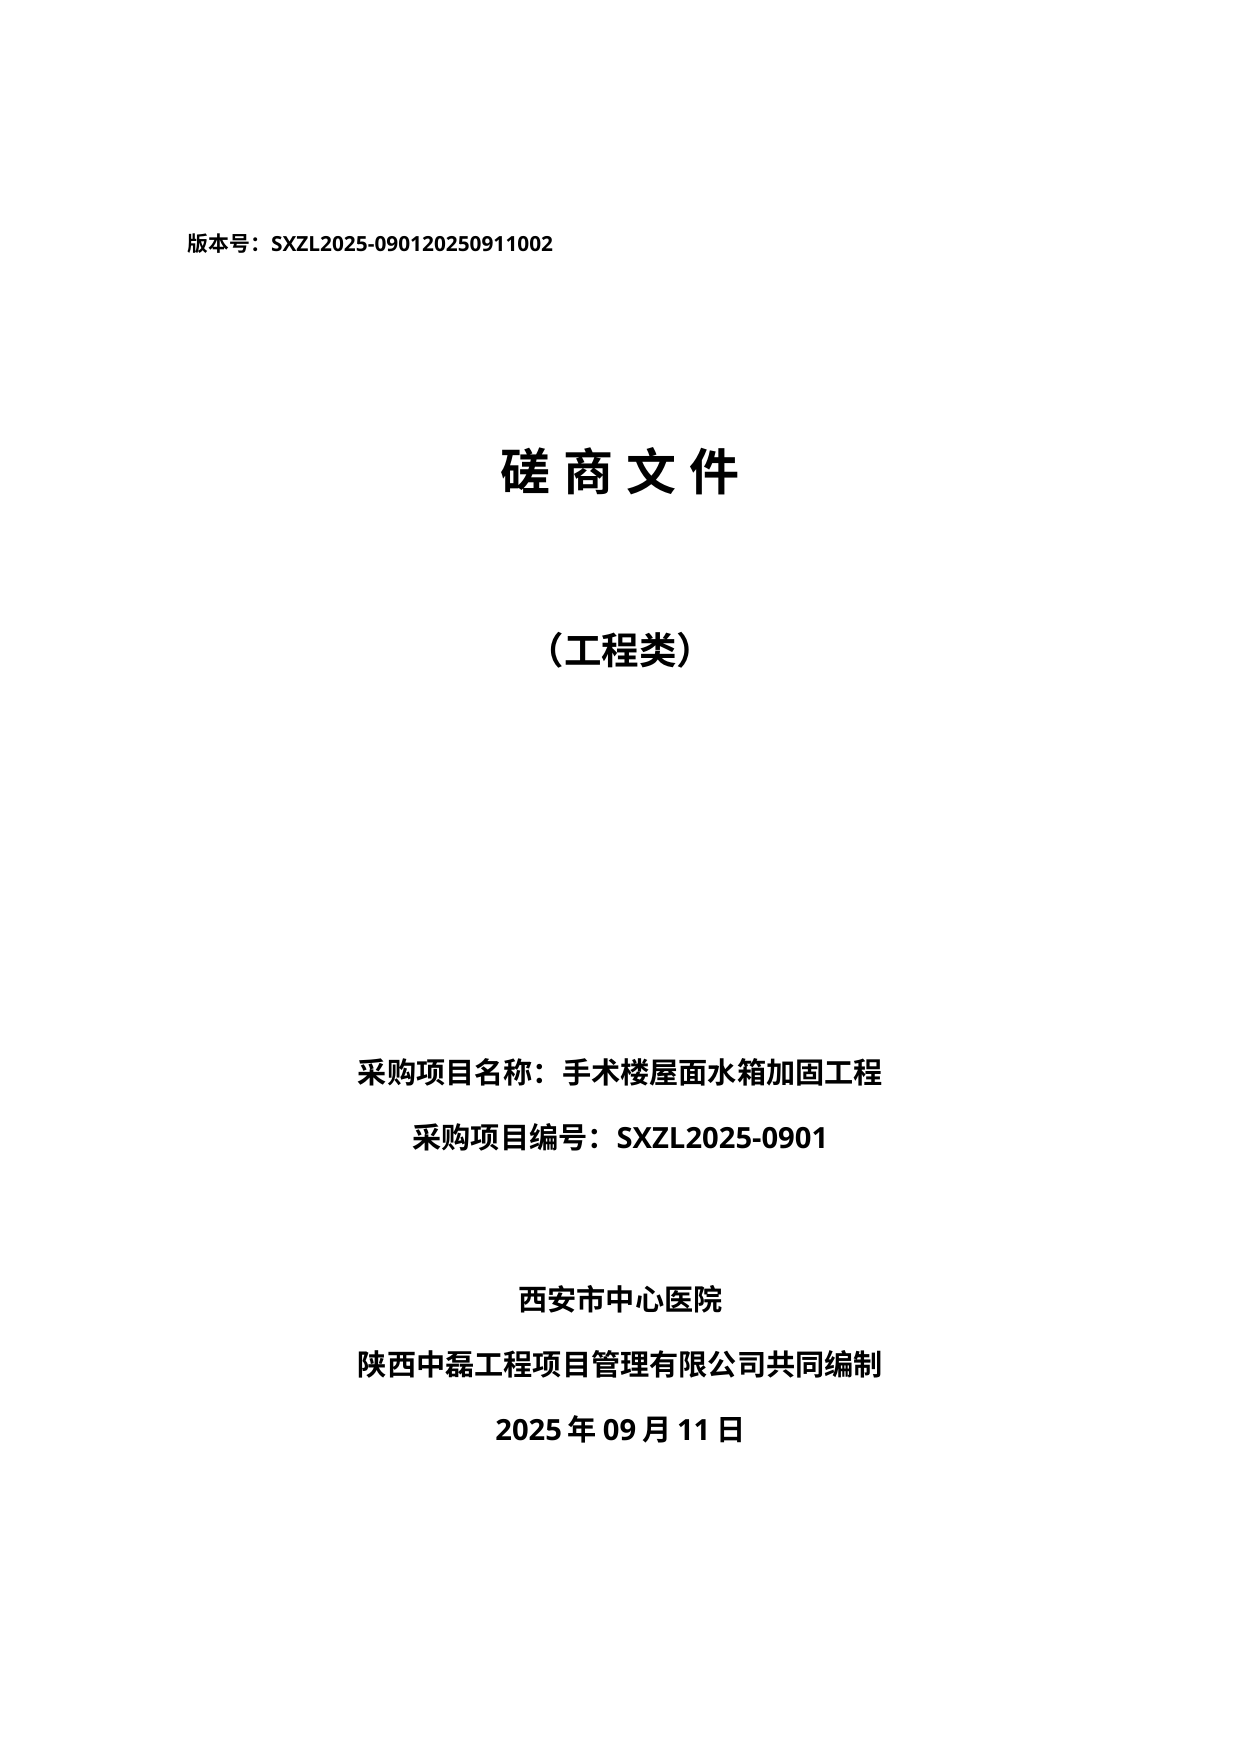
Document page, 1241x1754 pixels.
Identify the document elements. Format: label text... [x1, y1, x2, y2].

text 2025年09月11日 [187, 1397, 1053, 1462]
text 西安市中心医院 [187, 1267, 1053, 1332]
text 版本号：SXZL2025-090120250911002 [187, 227, 1053, 422]
text 陕西中磊工程项目管理有限公司共同编制 [187, 1332, 1053, 1397]
text 采购项目编号：SXZL2025-0901 [187, 1104, 1053, 1267]
text 磋 商 文 件 [187, 422, 1053, 617]
text 采购项目名称：手术楼屋面水箱加固工程 [187, 1039, 1053, 1104]
text （工程类） [187, 617, 1053, 1039]
